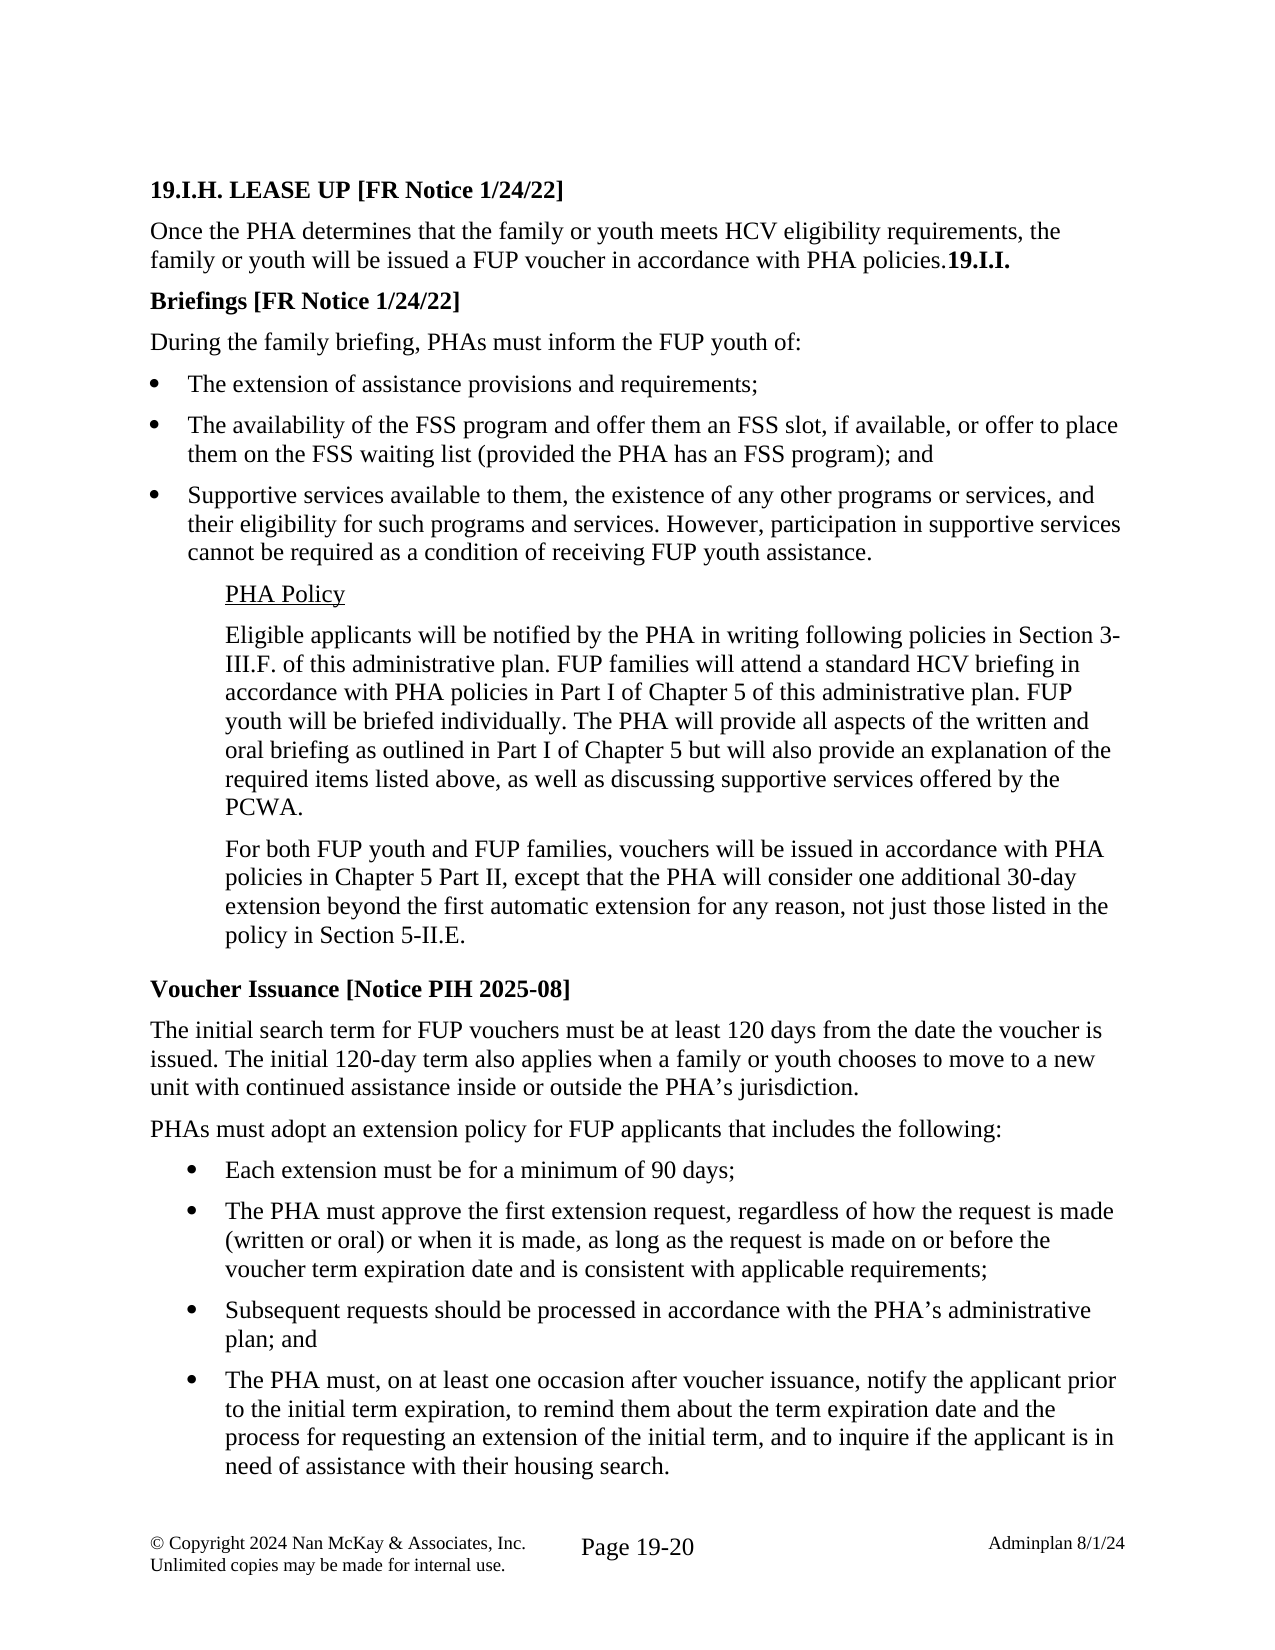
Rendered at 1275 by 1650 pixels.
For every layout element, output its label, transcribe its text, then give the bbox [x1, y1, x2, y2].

text Eligible applicants will be notified by the PHA in writing following policies in Section 3-III.F. of this administrative plan. FUP families will attend a standard HCV briefing in accordance with PHA policies in Part I of Chapter 5 of this administrative plan. FUP youth will be briefed individually. The PHA will provide all aspects of the written and oral briefing as outlined in Part I of Chapter 5 but will also provide an explanation of the required items listed above, as well as discussing supportive services offered by the PCWA. [225, 620, 1125, 821]
text PHAs must adopt an extension policy for FUP applicants that includes the following: [150, 1114, 1125, 1142]
text The initial search term for FUP vouchers must be at least 120 days from the date the voucher is issued. The initial 120-day term also applies when a family or youth chooses to move to a new unit with continued assistance inside or outside the PHA’s jurisdiction. [150, 1015, 1125, 1101]
list The availability of the FSS program and offer them an FSS slot, if available, or offer to place them on the FSS waiting list (provided the PHA has an FSS program); and [150, 410, 1125, 467]
list Each extension must be for a minimum of 90 days; [187, 1155, 1125, 1184]
text PHA Policy [225, 579, 1125, 607]
text Voucher Issuance [Notice PIH 2025-08] [150, 974, 1125, 1002]
list The PHA must, on at least one occasion after voucher issuance, notify the applicant prior to the initial term expiration, to remind them about the term expiration date and the process for requesting an extension of the initial term, and to inquire if the applicant is in need of assistance with their housing search. [187, 1365, 1125, 1480]
list Supportive services available to them, the existence of any other programs or services, and their eligibility for such programs and services. However, participation in supportive services cannot be required as a condition of receiving FUP youth assistance. [150, 480, 1125, 566]
list The PHA must approve the first extension request, regardless of how the request is made (written or oral) or when it is made, as long as the request is made on or before the voucher term expiration date and is consistent with applicable requirements; [187, 1196, 1125, 1282]
text Briefings [FR Notice 1/24/22] [150, 286, 1125, 315]
text 19.I.H. LEASE UP [FR Notice 1/24/22] [150, 175, 1125, 204]
text Once the PHA determines that the family or youth meets HCV eligibility requirements, the family or youth will be issued a FUP voucher in accordance with PHA policies.19.I.I. [150, 216, 1125, 274]
text During the family briefing, PHAs must inform the FUP youth of: [150, 327, 1125, 356]
list The extension of assistance provisions and requirements; [150, 369, 1125, 397]
list Subsequent requests should be processed in accordance with the PHA’s administrative plan; and [187, 1295, 1125, 1352]
text For both FUP youth and FUP families, vouchers will be issued in accordance with PHA policies in Chapter 5 Part II, except that the PHA will consider one additional 30-day extension beyond the first automatic extension for any reason, not just those listed in the policy in Section 5-II.E. [225, 834, 1125, 949]
